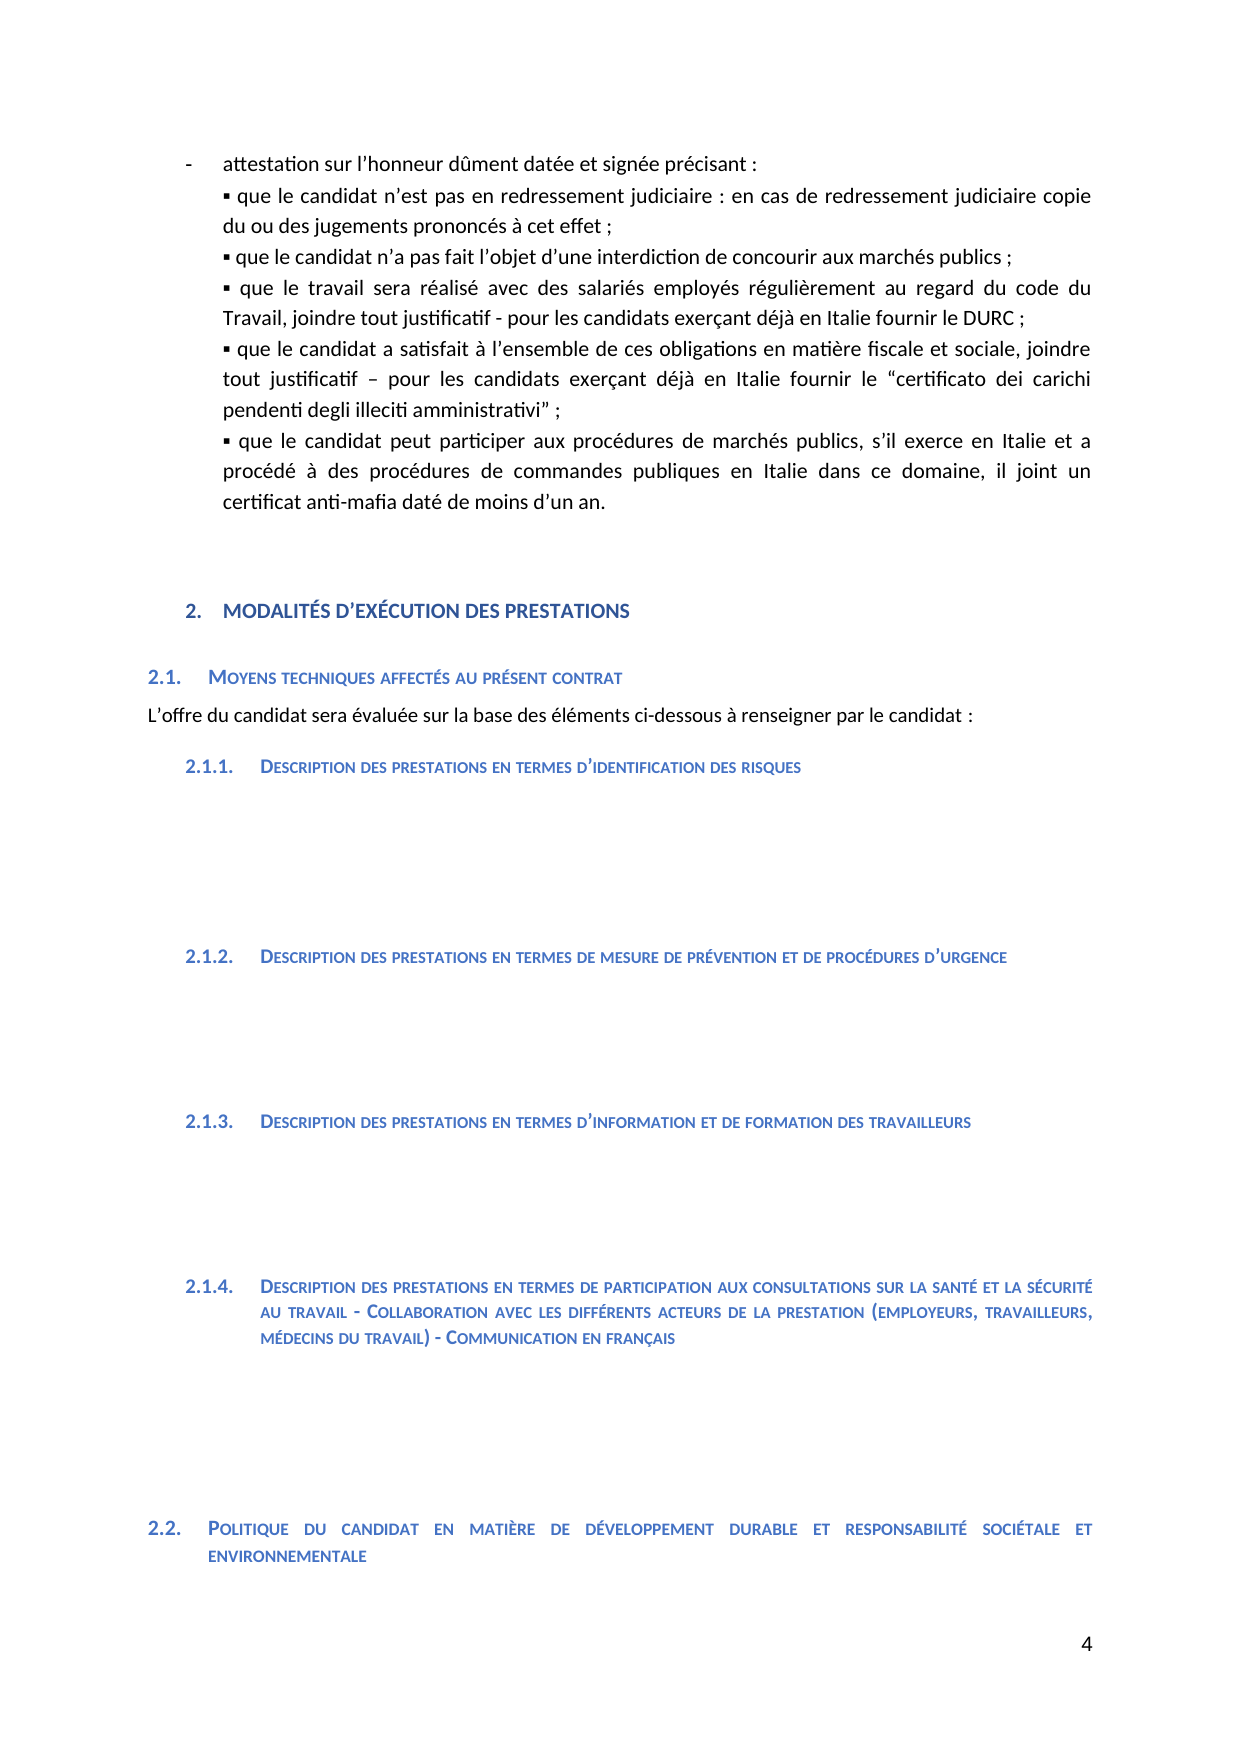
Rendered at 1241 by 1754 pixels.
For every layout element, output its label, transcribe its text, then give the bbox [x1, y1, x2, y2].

subtitle modalités d’exécution des prestations [185, 597, 1093, 624]
list ▪ que le candidat n’est pas en redressement judiciaire : en cas de redressement judiciaire copie du ou des jugements prononcés à cet effet ; [223, 182, 1093, 239]
list ▪ que le candidat a satisfait à l’ensemble de ces obligations en matière fiscale et sociale, joindre tout justificatif – pour les candidats exerçant déjà en Italie fournir le “certificato dei carichi pendenti degli illeciti amministrativi” ; [223, 335, 1093, 423]
subtitle Description des prestations en termes de participation aux consultations sur la santé et la sécurité au travail - Collaboration avec les différents acteurs de la prestation (employeurs, travailleurs, médecins du travail) - Communication en français [185, 1273, 1093, 1349]
list ▪ que le candidat peut participer aux procédures de marchés publics, s’il exerce en Italie et a procédé à des procédures de commandes publiques en Italie dans ce domaine, il joint un certificat anti-mafia daté de moins d’un an. [223, 427, 1093, 515]
list ▪ que le candidat n’a pas fait l’objet d’une interdiction de concourir aux marchés publics ; [223, 243, 1093, 270]
subtitle Description des prestations en termes d’identification des risques [185, 753, 1093, 778]
subtitle Politique du candidat en matière de développement durable et responsabilité sociétale et environnementale [148, 1514, 1093, 1568]
subtitle Description des prestations en termes de mesure de prévention et de procédures d’urgence [185, 943, 1093, 969]
subtitle Moyens techniques affectés au présent contrat [148, 663, 1093, 689]
list attestation sur l’honneur dûment datée et signée précisant : [185, 148, 1093, 177]
list ▪ que le travail sera réalisé avec des salariés employés régulièrement au regard du code du Travail, joindre tout justificatif - pour les candidats exerçant déjà en Italie fournir le DURC ; [223, 274, 1093, 331]
text L’offre du candidat sera évaluée sur la base des éléments ci-dessous à renseigner par le candidat : [148, 702, 1093, 727]
subtitle Description des prestations en termes d’information et de formation des travailleurs [185, 1108, 1093, 1134]
